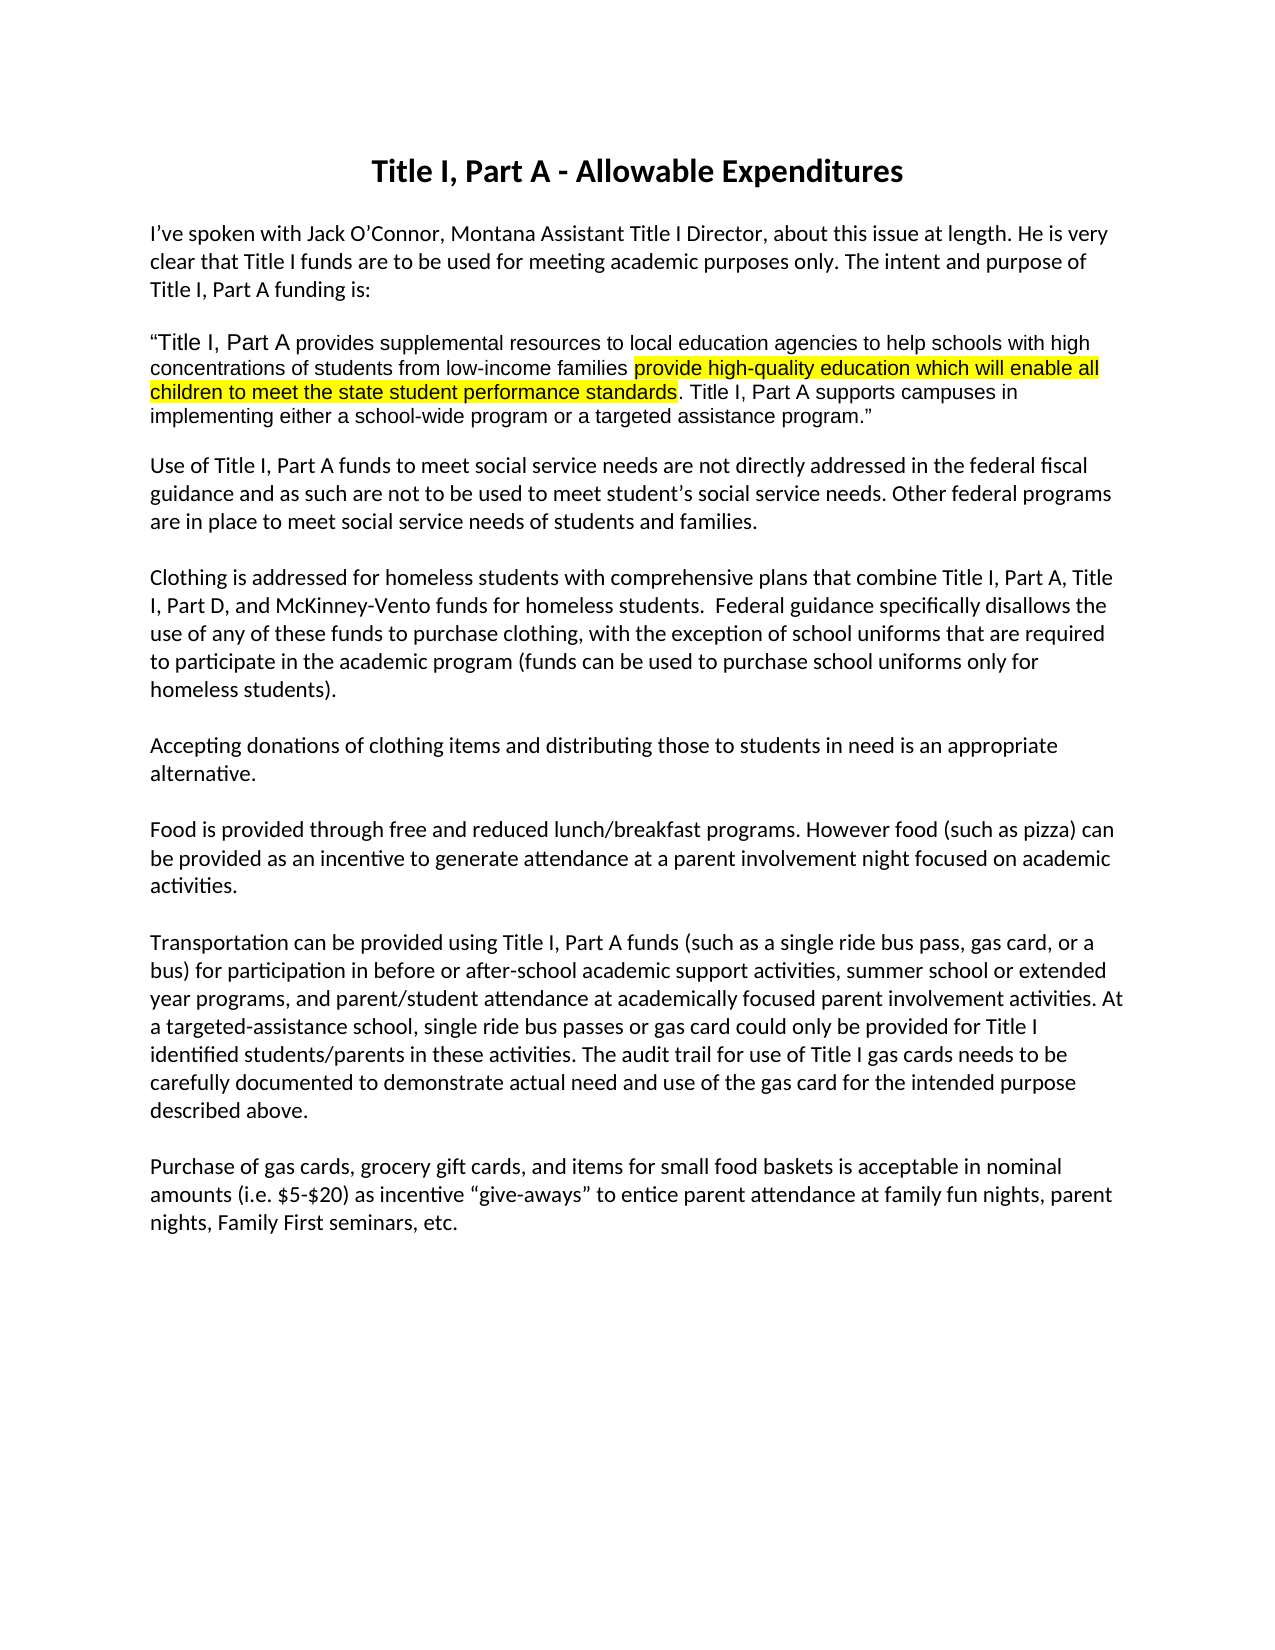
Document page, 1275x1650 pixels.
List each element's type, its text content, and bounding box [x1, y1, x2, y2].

text I’ve spoken with Jack O’Connor, Montana Assistant Title I Director, about this issue at length. He is very clear that Title I funds are to be used for meeting academic purposes only. The intent and purpose of Title I, Part A funding is: [150, 219, 1125, 303]
text Use of Title I, Part A funds to meet social service needs are not directly addressed in the federal fiscal guidance and as such are not to be used to meet student’s social service needs. Other federal programs are in place to meet social service needs of students and families. [150, 451, 1125, 535]
text Accepting donations of clothing items and distributing those to students in need is an appropriate alternative. [150, 732, 1125, 788]
text Food is provided through free and reduced lunch/breakfast programs. However food (such as pizza) can be provided as an incentive to generate attendance at a parent involvement night focused on academic activities. [150, 816, 1125, 900]
text “Title I, Part A provides supplemental resources to local education agencies to help schools with high concentrations of students from low-income families provide high-quality education which will enable all children to meet the state student performance standards. Title I, Part A supports campuses in implementing either a school-wide program or a targeted assistance program.” [150, 329, 1125, 427]
text Purchase of gas cards, grocery gift cards, and items for small food baskets is acceptable in nominal amounts (i.e. $5-$20) as incentive “give-aways” to entice parent attendance at family fun nights, parent nights, Family First seminars, etc. [150, 1152, 1125, 1236]
text Transportation can be provided using Title I, Part A funds (such as a single ride bus pass, gas card, or a bus) for participation in before or after-school academic support activities, summer school or extended year programs, and parent/student attendance at academically focused parent involvement activities. At a targeted-assistance school, single ride bus passes or gas card could only be provided for Title I identified students/parents in these activities. The audit trail for use of Title I gas cards needs to be carefully documented to demonstrate actual need and use of the gas card for the intended purpose described above. [150, 928, 1125, 1124]
text Clothing is addressed for homeless students with comprehensive plans that combine Title I, Part A, Title I, Part D, and McKinney-Vento funds for homeless students. Federal guidance specifically disallows the use of any of these funds to purchase clothing, with the exception of school uniforms that are required to participate in the academic program (funds can be used to purchase school uniforms only for homeless students). [150, 563, 1125, 703]
text Title I, Part A - Allowable Expenditures [150, 150, 1125, 191]
